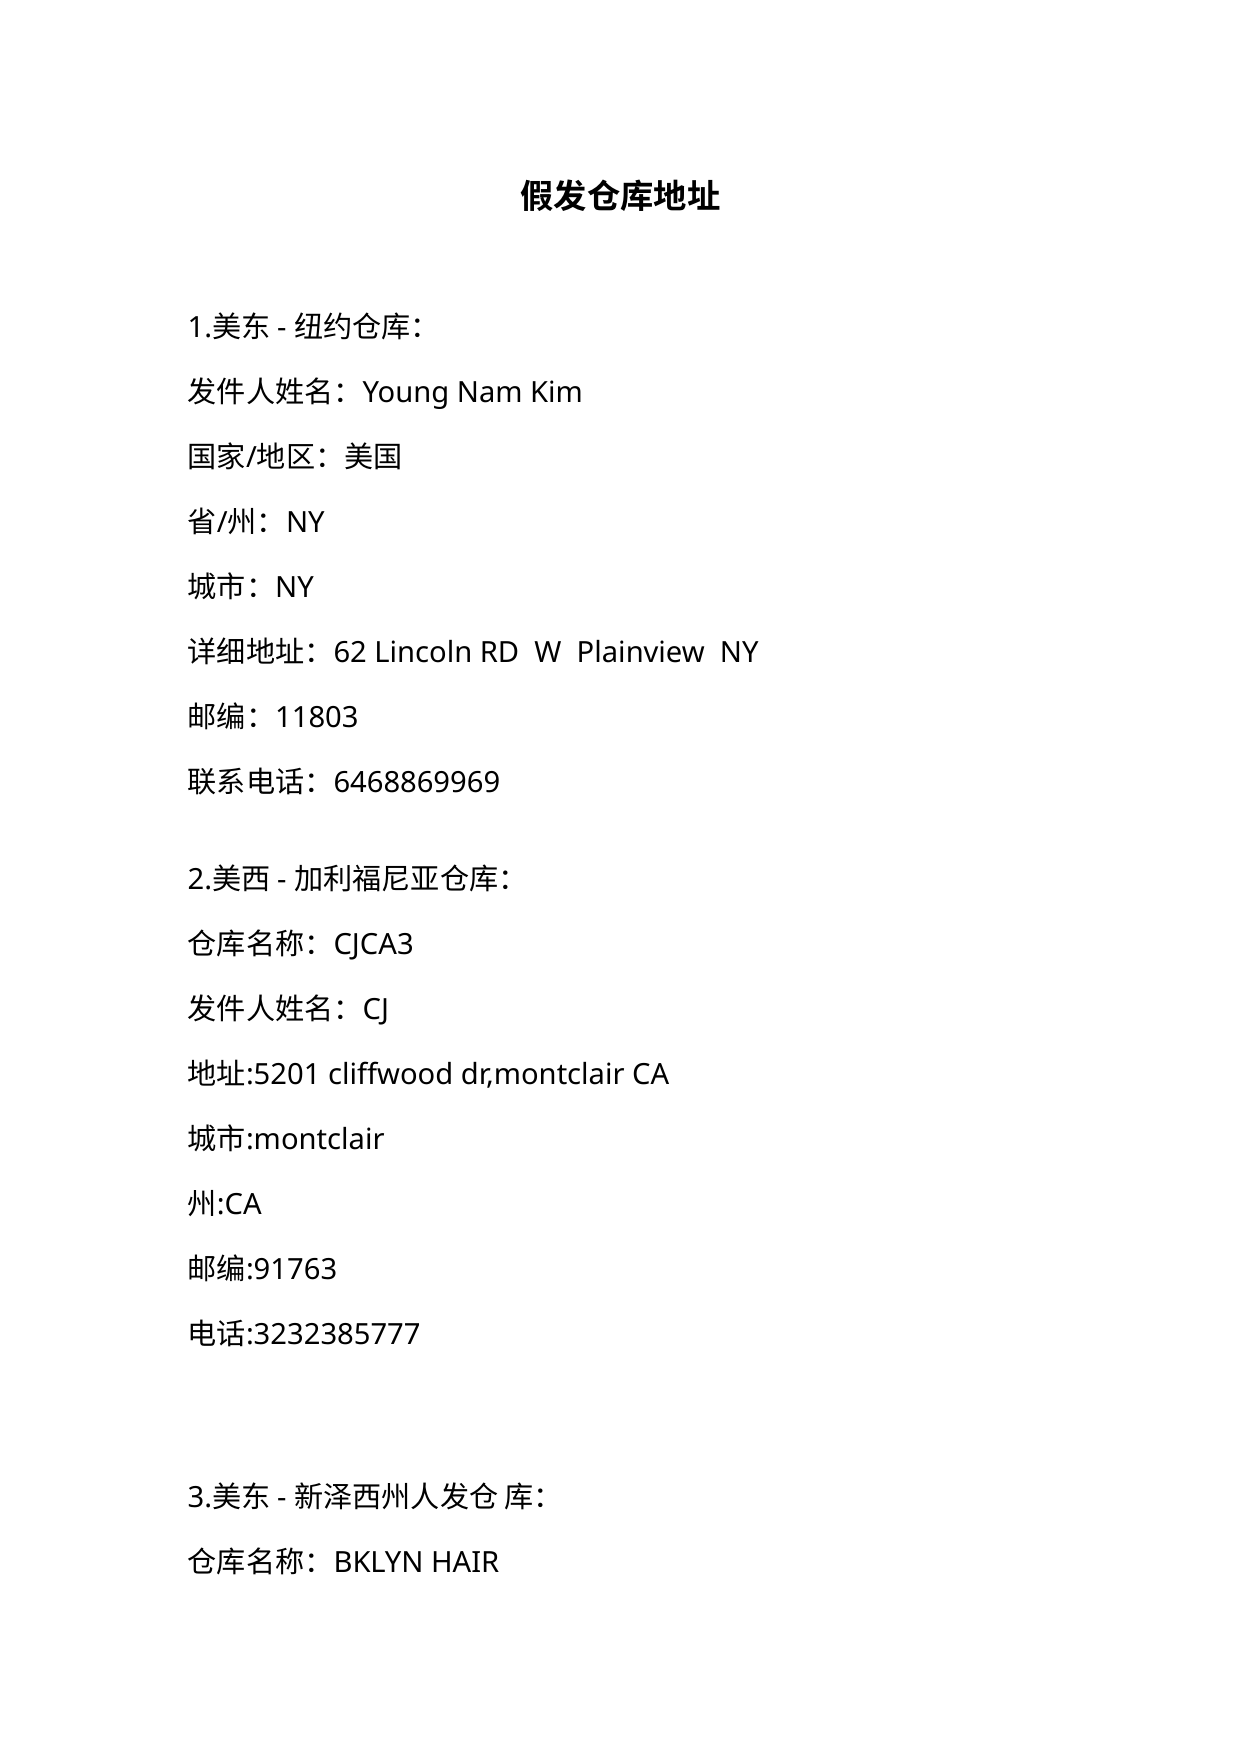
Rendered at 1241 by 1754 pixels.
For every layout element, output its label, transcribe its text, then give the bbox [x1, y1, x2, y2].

text 1.美东 - 纽约仓库： [187, 292, 1053, 357]
text 假发仓库地址 [187, 162, 1053, 227]
text 省/州：NY [187, 487, 1053, 552]
text 州:CA [187, 1169, 1053, 1234]
text 仓库名称：CJCA3 [187, 909, 1053, 974]
text 发件人姓名：Young Nam Kim [187, 357, 1053, 422]
text 地址:5201 cliffwood dr,montclair CA [187, 1039, 1053, 1104]
text 邮编:91763 [187, 1234, 1053, 1299]
text 3.美东 - 新泽西州人发仓 库： [187, 1462, 1053, 1527]
text 城市:montclair [187, 1104, 1053, 1169]
text 电话:3232385777 [187, 1299, 1053, 1364]
text 2.美西 - 加利福尼亚仓库： [187, 844, 1053, 909]
text 国家/地区：美国 [187, 422, 1053, 487]
text 联系电话：6468869969 [187, 747, 1053, 812]
text 发件人姓名：CJ [187, 974, 1053, 1039]
text 仓库名称：BKLYN HAIR [187, 1527, 1053, 1592]
text 详细地址：62 Lincoln RD W Plainview NY [187, 617, 1053, 682]
text 邮编：11803 [187, 682, 1053, 747]
text 城市：NY [187, 552, 1053, 617]
